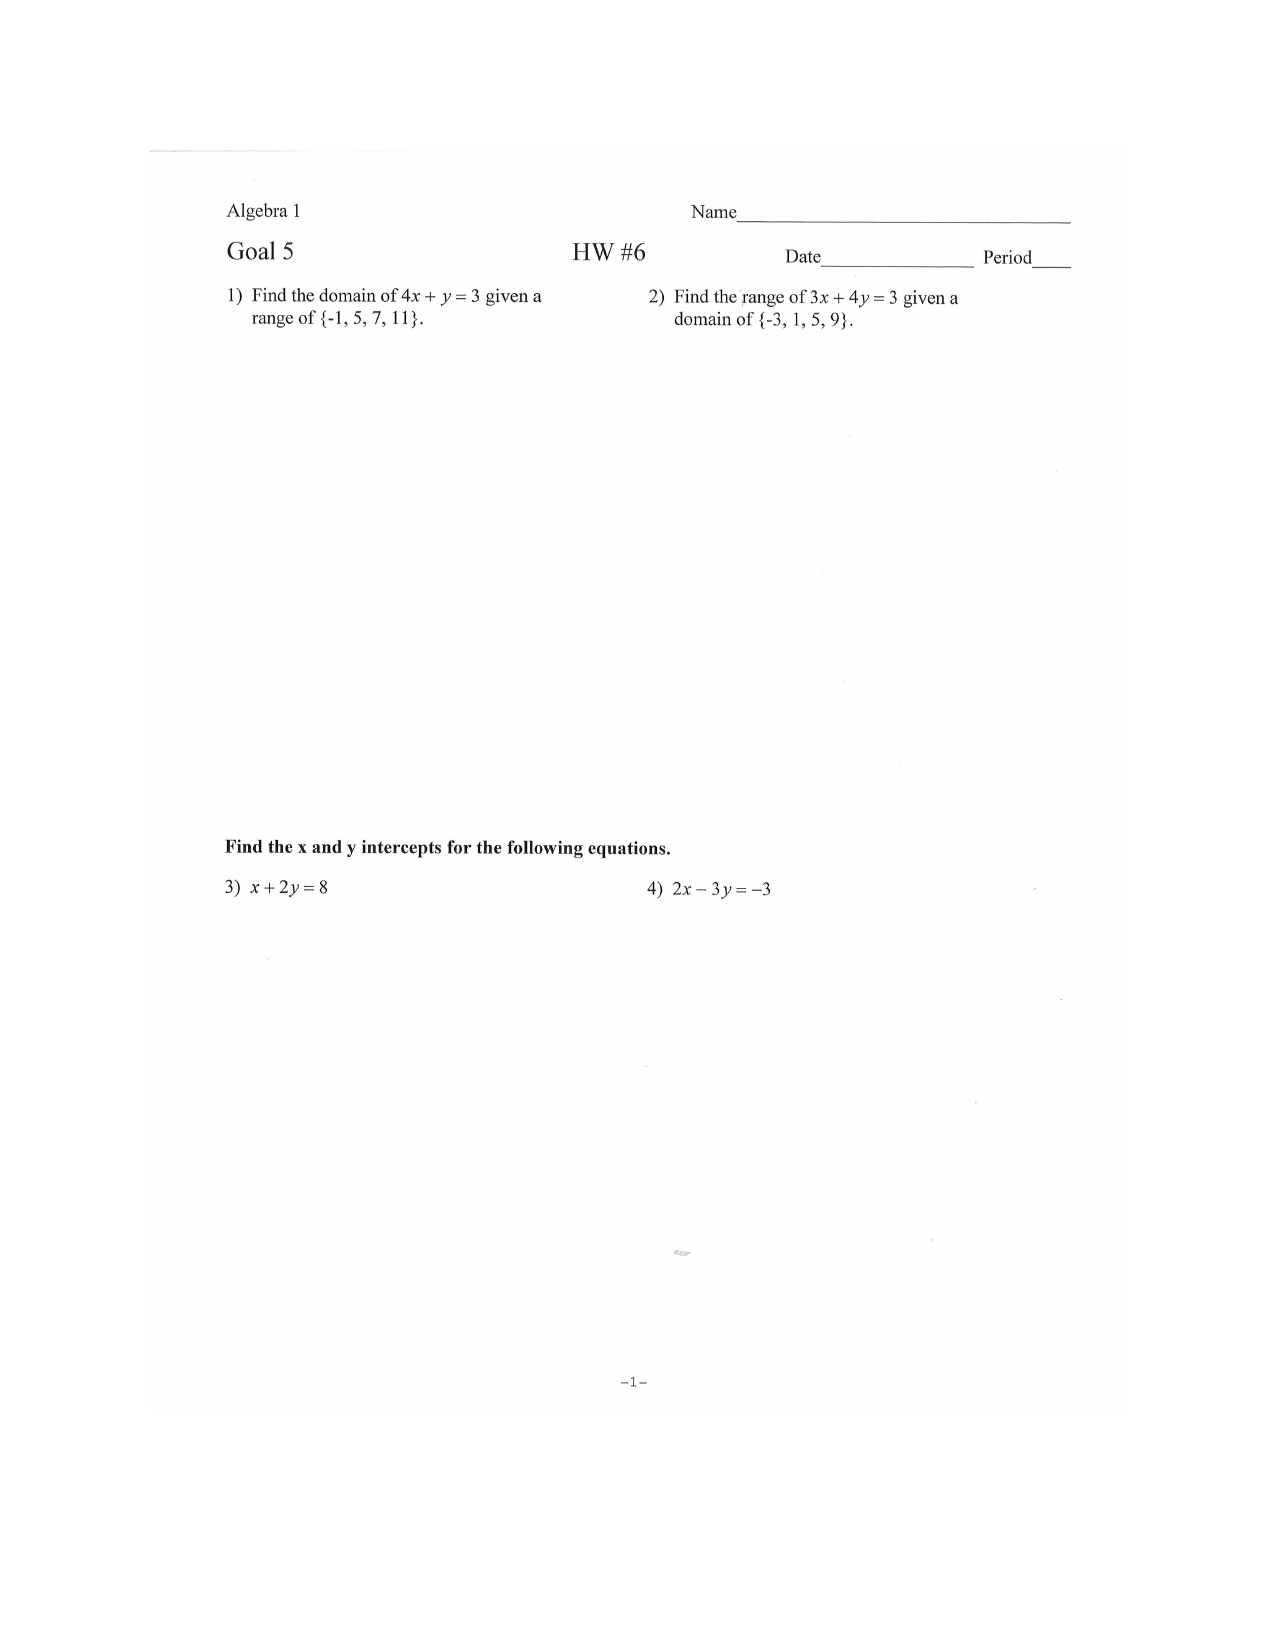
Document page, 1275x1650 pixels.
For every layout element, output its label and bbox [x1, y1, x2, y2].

picture [150, 150, 1125, 1412]
